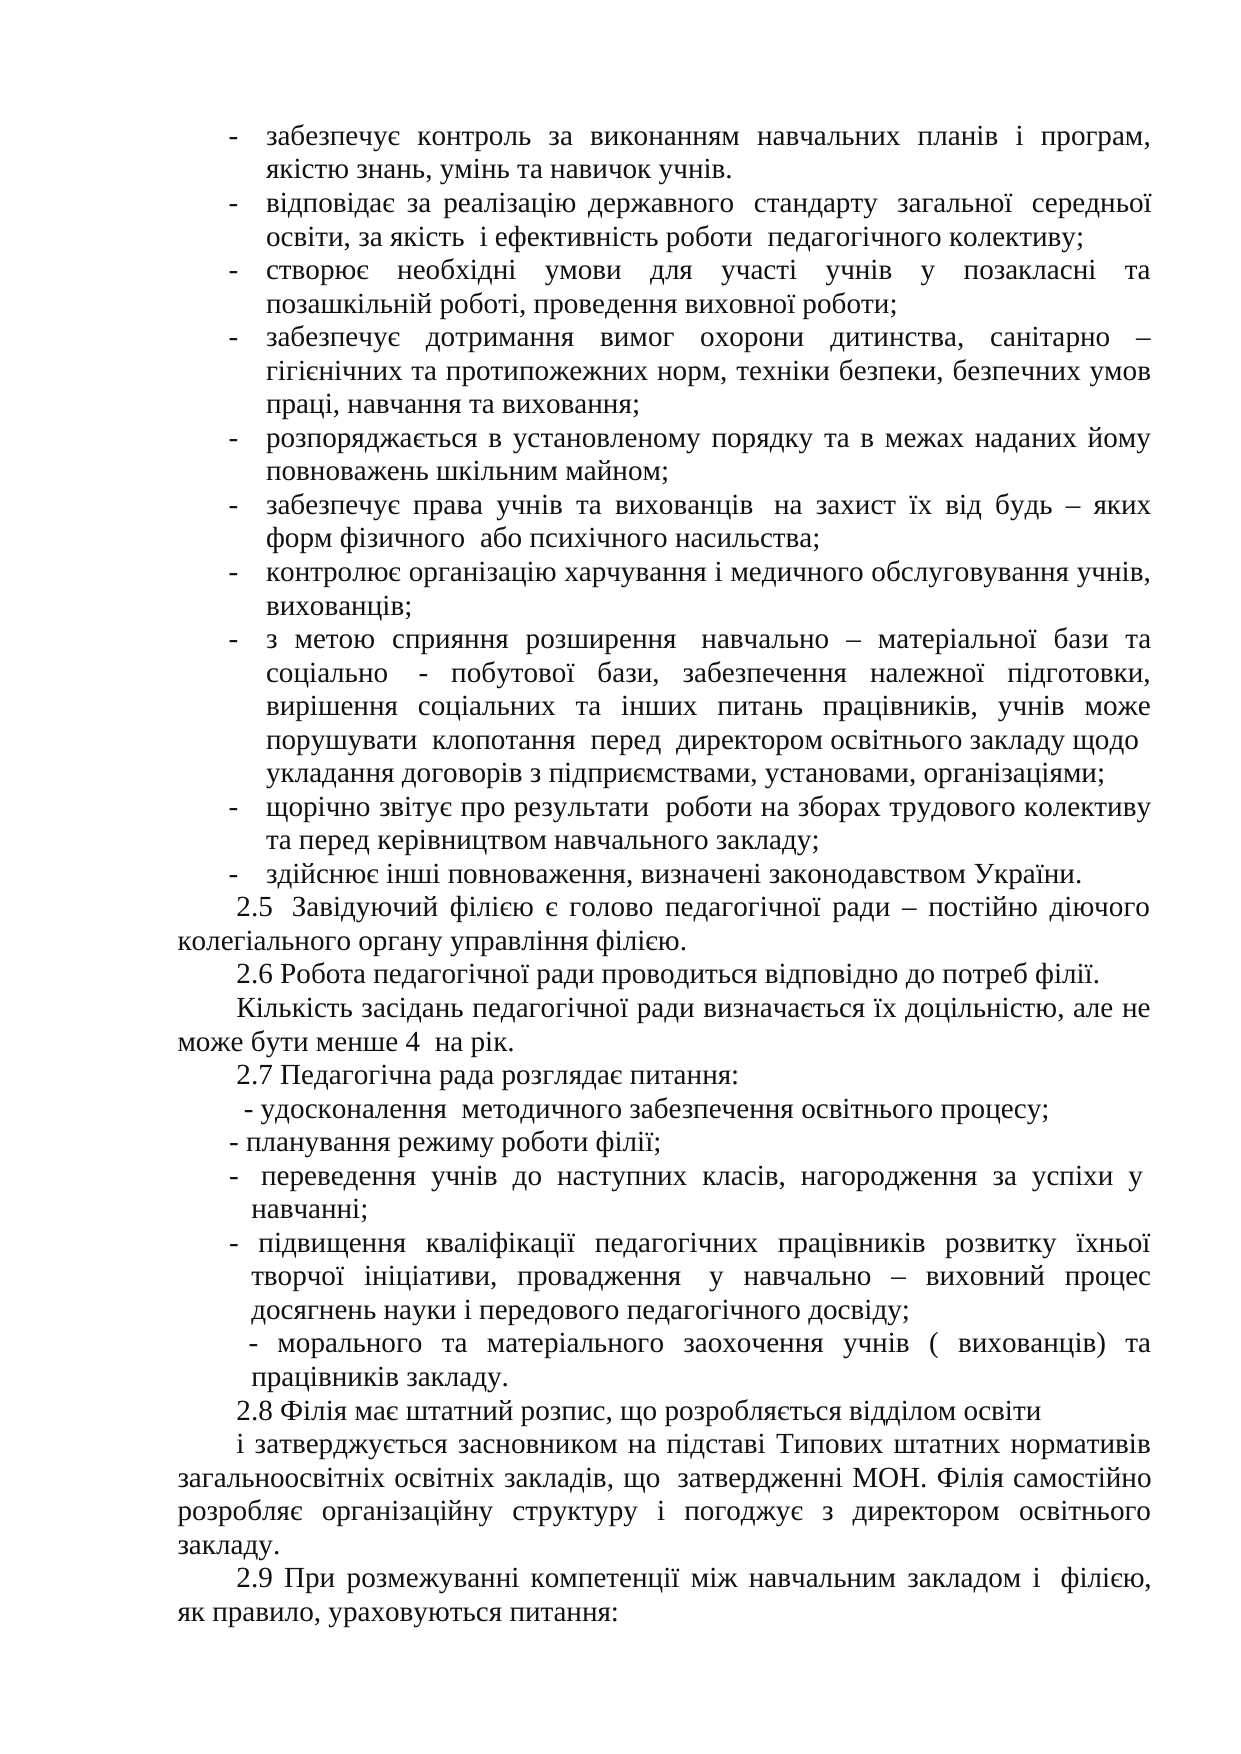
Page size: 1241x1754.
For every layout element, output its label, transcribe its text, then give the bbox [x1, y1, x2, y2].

list забезпечує дотримання вимог охорони дитинства, санітарно – гігієнічних та протипожежних норм, техніки безпеки, безпечних умов праці, навчання та виховання; [228, 319, 1152, 420]
text 2.8 Філія має штатний розпис, що розробляється відділом освіти [177, 1393, 1152, 1426]
list відповідає за реалізацію державного стандарту загальної середньої освіти, за якість і ефективність роботи педагогічного колективу; [228, 185, 1152, 252]
list забезпечує права учнів та вихованців на захист їх від будь – яких форм фізичного або психічного насильства; [228, 487, 1152, 554]
text 2.6 Робота педагогічної ради проводиться відповідно до потреб філії. [177, 957, 1152, 990]
text - морального та матеріального заохочення учнів ( вихованців) та працівників закладу. [222, 1326, 1152, 1393]
list з метою сприяння розширення навчально – матеріальної бази та соціально - побутової бази, забезпечення належної підготовки, вирішення соціальних та інших питань працівників, учнів може порушувати клопотання перед директором освітнього закладу щодо укладання договорів з підприємствами, установами, організаціями; [228, 621, 1152, 789]
text 2.9 При розмежуванні компетенції між навчальним закладом і філією, як правило, ураховуються питання: [177, 1560, 1152, 1627]
text - планування режиму роботи філії; [222, 1124, 1152, 1158]
list здійснює інші повноваження, визначені законодавством України. [228, 856, 1152, 889]
list щорічно звітує про результати роботи на зборах трудового колективу та перед керівництвом навчального закладу; [228, 789, 1152, 856]
text - удосконалення методичного забезпечення освітнього процесу; [222, 1091, 1152, 1124]
list розпоряджається в установленому порядку та в межах наданих йому повноважень шкільним майном; [228, 420, 1152, 487]
list створює необхідні умови для участі учнів у позакласні та позашкільній роботі, проведення виховної роботи; [228, 252, 1152, 319]
text Кількість засідань педагогічної ради визначається їх доцільністю, але не може бути менше 4 на рік. [177, 990, 1152, 1057]
text 2.7 Педагогічна рада розглядає питання: [177, 1057, 1152, 1091]
text - підвищення кваліфікації педагогічних працівників розвитку їхньої творчої ініціативи, провадження у навчально – виховний процес досягнень науки і передового педагогічного досвіду; [222, 1225, 1152, 1326]
list забезпечує контроль за виконанням навчальних планів і програм, якістю знань, умінь та навичок учнів. [228, 118, 1152, 185]
text - переведення учнів до наступних класів, нагородження за успіхи у навчанні; [222, 1158, 1152, 1225]
text і затверджується засновником на підставі Типових штатних нормативів загальноосвітніх освітніх закладів, що затвердженні МОН. Філія самостійно розробляє організаційну структуру і погоджує з директором освітнього закладу. [177, 1426, 1152, 1560]
list контролює організацію харчування і медичного обслуговування учнів, вихованців; [228, 554, 1152, 621]
text 2.5 Завідуючий філією є голово педагогічної ради – постійно діючого колегіального органу управління філією. [177, 889, 1152, 957]
